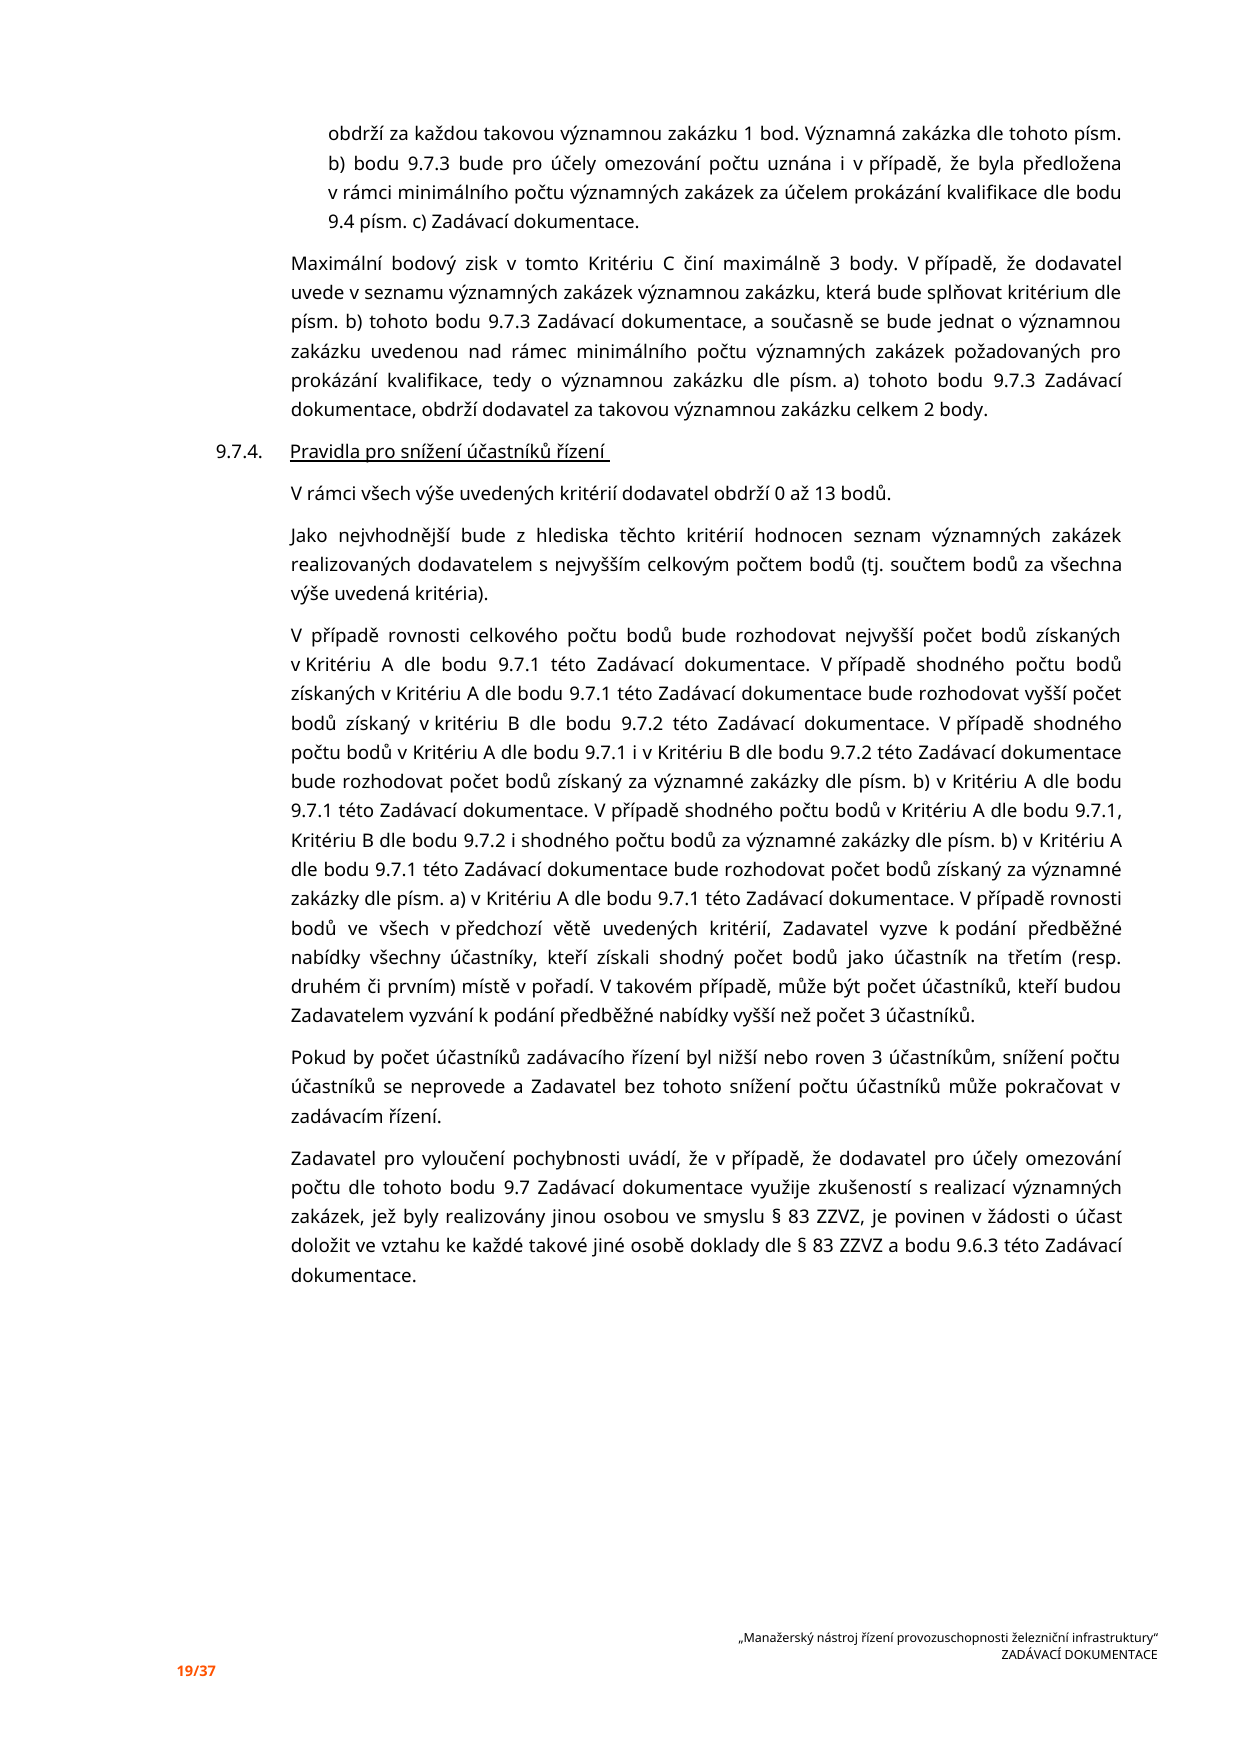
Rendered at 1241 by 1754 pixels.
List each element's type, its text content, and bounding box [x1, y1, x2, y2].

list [291, 121, 1122, 234]
text V případě rovnosti celkového počtu bodů bude rozhodovat nejvyšší počet bodů získaných v Kritériu A dle bodu 9.7.1 této Zadávací dokumentace. V případě shodného počtu bodů získaných v Kritériu A dle bodu 9.7.1 této Zadávací dokumentace bude rozhodovat vyšší počet bodů získaný v kritériu B dle bodu 9.7.2 této Zadávací dokumentace. V případě shodného počtu bodů v Kritériu A dle bodu 9.7.1 i v Kritériu B dle bodu 9.7.2 této Zadávací dokumentace bude rozhodovat počet bodů získaný za významné zakázky dle písm. b) v Kritériu A dle bodu 9.7.1 této Zadávací dokumentace. V případě shodného počtu bodů v Kritériu A dle bodu 9.7.1, Kritériu B dle bodu 9.7.2 i shodného počtu bodů za významné zakázky dle písm. b) v Kritériu A dle bodu 9.7.1 této Zadávací dokumentace bude rozhodovat počet bodů získaný za významné zakázky dle písm. a) v Kritériu A dle bodu 9.7.1 této Zadávací dokumentace. V případě rovnosti bodů ve všech v předchozí větě uvedených kritérií, Zadavatel vyzve k podání předběžné nabídky všechny účastníky, kteří získali shodný počet bodů jako účastník na třetím (resp. druhém či prvním) místě v pořadí. V takovém případě, může být počet účastníků, kteří budou Zadavatelem vyzvání k podání předběžné nabídky vyšší než počet 3 účastníků. [291, 622, 1122, 1028]
list Pravidla pro snížení účastníků řízení [216, 438, 1122, 464]
text Jako nejvhodnější bude z hlediska těchto kritérií hodnocen seznam významných zakázek realizovaných dodavatelem s nejvyšším celkovým počtem bodů (tj. součtem bodů za všechna výše uvedená kritéria). [291, 522, 1122, 606]
text Pokud by počet účastníků zadávacího řízení byl nižší nebo roven 3 účastníkům, snížení počtu účastníků se neprovede a Zadavatel bez tohoto snížení počtu účastníků může pokračovat v zadávacím řízení. [291, 1044, 1122, 1128]
text Maximální bodový zisk v tomto Kritériu C činí maximálně 3 body. V případě, že dodavatel uvede v seznamu významných zakázek významnou zakázku, která bude splňovat kritérium dle písm. b) tohoto bodu 9.7.3 Zadávací dokumentace, a současně se bude jednat o významnou zakázku uvedenou nad rámec minimálního počtu významných zakázek požadovaných pro prokázání kvalifikace, tedy o významnou zakázku dle písm. a) tohoto bodu 9.7.3 Zadávací dokumentace, obdrží dodavatel za takovou významnou zakázku celkem 2 body. [291, 250, 1122, 422]
text Zadavatel pro vyloučení pochybnosti uvádí, že v případě, že dodavatel pro účely omezování počtu dle tohoto bodu 9.7 Zadávací dokumentace využije zkušeností s realizací významných zakázek, jež byly realizovány jinou osobou ve smyslu § 83 ZZVZ, je povinen v žádosti o účast doložit ve vztahu ke každé takové jiné osobě doklady dle § 83 ZZVZ a bodu 9.6.3 této Zadávací dokumentace. [291, 1145, 1122, 1287]
text V rámci všech výše uvedených kritérií dodavatel obdrží 0 až 13 bodů. [291, 480, 1122, 506]
